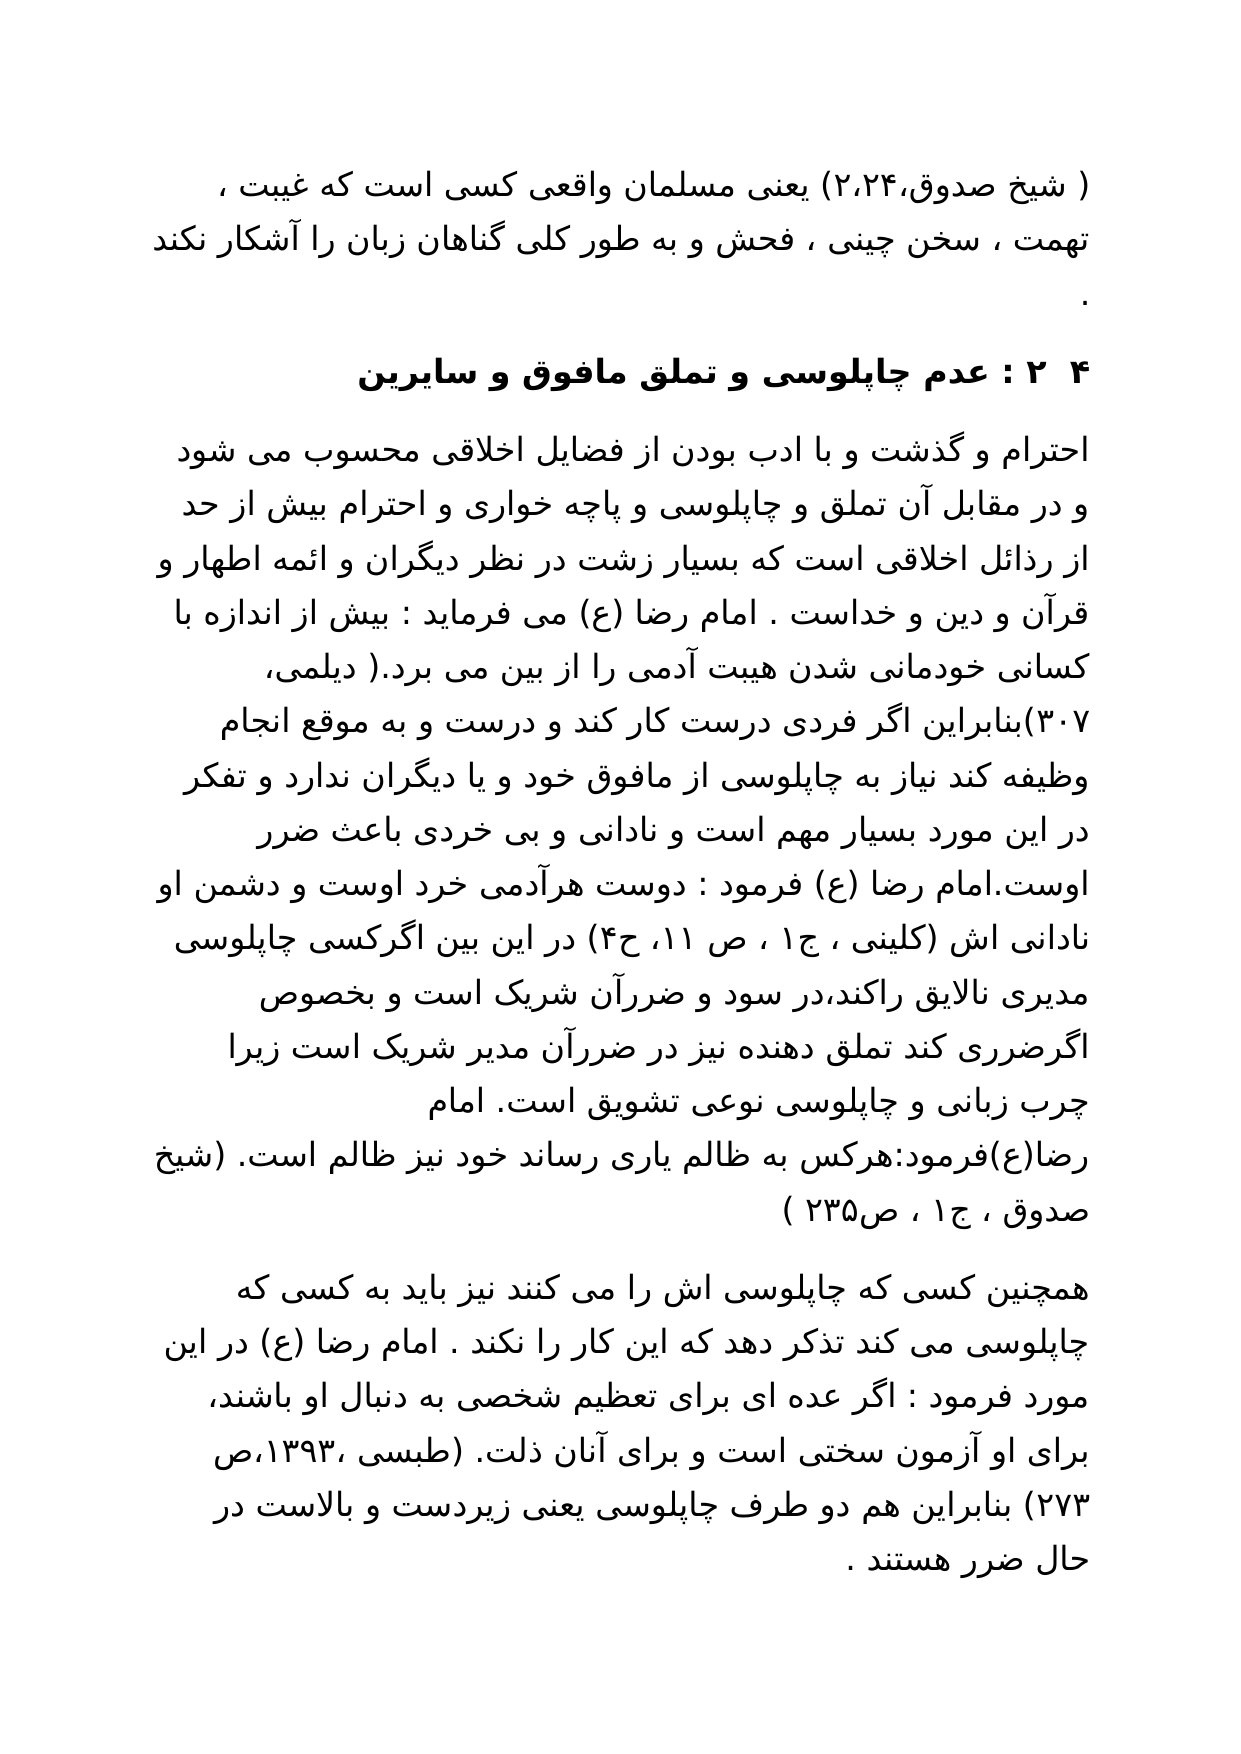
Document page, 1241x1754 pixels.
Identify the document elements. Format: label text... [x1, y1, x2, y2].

text احترام و گذشت و با ادب بودن از فضایل اخلاقی محسوب می شود و در مقابل آن تملق و چاپلوسی و پاچه خواری و احترام بیش از حد از رذائل اخلاقی است که بسیار زشت در نظر دیگران و ائمه اطهار و قرآن و دین و خداست . امام رضا (ع) می فرماید : بیش از اندازه با کسانی خودمانی شدن هیبت آدمی را از بین می برد.( دیلمی،۳۰۷)بنابراین اگر فردی درست کار کند و درست و به موقع انجام وظیفه کند نیاز به چاپلوسی از مافوق خود و یا دیگران ندارد و تفکر در این مورد بسیار مهم است و نادانی و بی خردی باعث ضرر اوست.امام رضا (ع) فرمود : دوست هرآدمی خرد اوست و دشمن او نادانی اش (کلینی ، ج۱ ، ص ۱۱، ح۴) در این بین اگرکسی چاپلوسی مدیری نالایق راکند،در سود و ضررآن شریک است و بخصوص اگرضرری کند تملق دهنده نیز در ضررآن مدیر شریک است زیرا چرب زبانی و چاپلوسی نوعی تشویق است. امام رضا(ع)فرمود:هرکس به ظالم یاری رساند خود نیز ظالم است. (شیخ صدوق ، ج۱ ، ص۲۳۵ ) [150, 415, 1090, 1229]
text همچنین کسی که چاپلوسی اش را می کنند نیز باید به کسی که چاپلوسی می کند تذکر دهد که این کار را نکند . امام رضا (ع) در این مورد فرمود : اگر عده ای برای تعظیم شخصی به دنبال او باشند، برای او آزمون سختی است و برای آنان ذلت. (طبسی ،۱۳۹۳،ص ۲۷۳) بنابراین هم دو طرف چاپلوسی یعنی زیردست و بالاست در حال ضرر هستند . [150, 1253, 1090, 1579]
text ۴  ۲ : عدم چاپلوسی و تملق مافوق و سایرین [150, 337, 1090, 391]
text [150, 150, 1090, 313]
